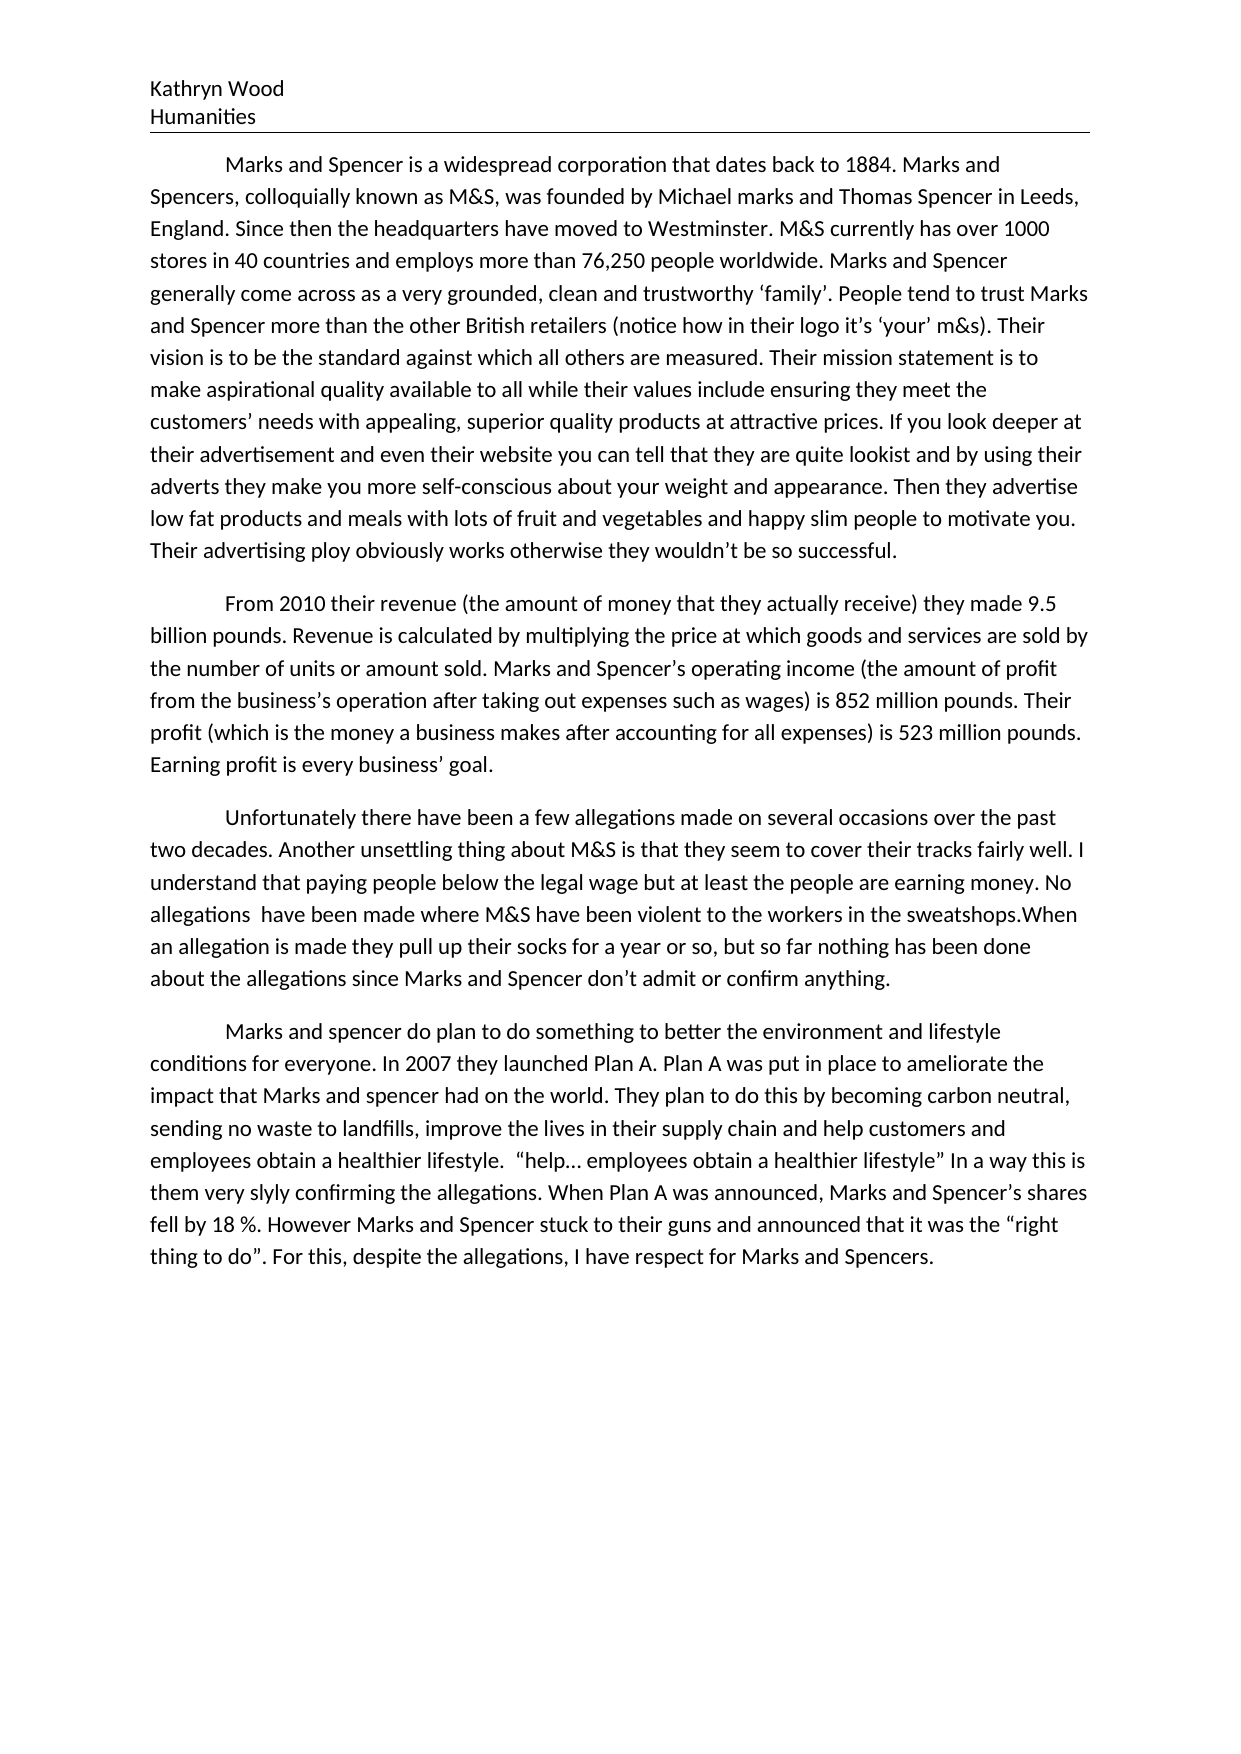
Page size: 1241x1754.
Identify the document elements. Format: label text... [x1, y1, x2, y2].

text Marks and Spencer is a widespread corporation that dates back to 1884. Marks and Spencers, colloquially known as M&S, was founded by Michael marks and Thomas Spencer in Leeds, England. Since then the headquarters have moved to Westminster. M&S currently has over 1000 stores in 40 countries and employs more than 76,250 people worldwide. Marks and Spencer generally come across as a very grounded, clean and trustworthy ‘family’. People tend to trust Marks and Spencer more than the other British retailers (notice how in their logo it’s ‘your’ m&s). Their vision is to be the standard against which all others are measured. Their mission statement is to make aspirational quality available to all while their values include ensuring they meet the customers’ needs with appealing, superior quality products at attractive prices. If you look deeper at their advertisement and even their website you can tell that they are quite lookist and by using their adverts they make you more self-conscious about your weight and appearance. Then they advertise low fat products and meals with lots of fruit and vegetables and happy slim people to motivate you. Their advertising ploy obviously works otherwise they wouldn’t be so successful. [150, 150, 1090, 564]
text Unfortunately there have been a few allegations made on several occasions over the past two decades. Another unsettling thing about M&S is that they seem to cover their tracks fairly well. I understand that paying people below the legal wage but at least the people are earning money. No allegations have been made where M&S have been violent to the workers in the sweatshops.When an allegation is made they pull up their socks for a year or so, but so far nothing has been done about the allegations since Marks and Spencer don’t admit or confirm anything. [150, 803, 1090, 992]
text From 2010 their revenue (the amount of money that they actually receive) they made 9.5 billion pounds. Revenue is calculated by multiplying the price at which goods and services are sold by the number of units or amount sold. Marks and Spencer’s operating income (the amount of profit from the business’s operation after taking out expenses such as wages) is 852 million pounds. Their profit (which is the money a business makes after accounting for all expenses) is 523 million pounds. Earning profit is every business’ goal. [150, 589, 1090, 778]
text Marks and spencer do plan to do something to better the environment and lifestyle conditions for everyone. In 2007 they launched Plan A. Plan A was put in place to ameliorate the impact that Marks and spencer had on the world. They plan to do this by becoming carbon neutral, sending no waste to landfills, improve the lives in their supply chain and help customers and employees obtain a healthier lifestyle. “help… employees obtain a healthier lifestyle” In a way this is them very slyly confirming the allegations. When Plan A was announced, Marks and Spencer’s shares fell by 18 %. However Marks and Spencer stuck to their guns and announced that it was the “right thing to do”. For this, despite the allegations, I have respect for Marks and Spencers. [150, 1017, 1090, 1271]
